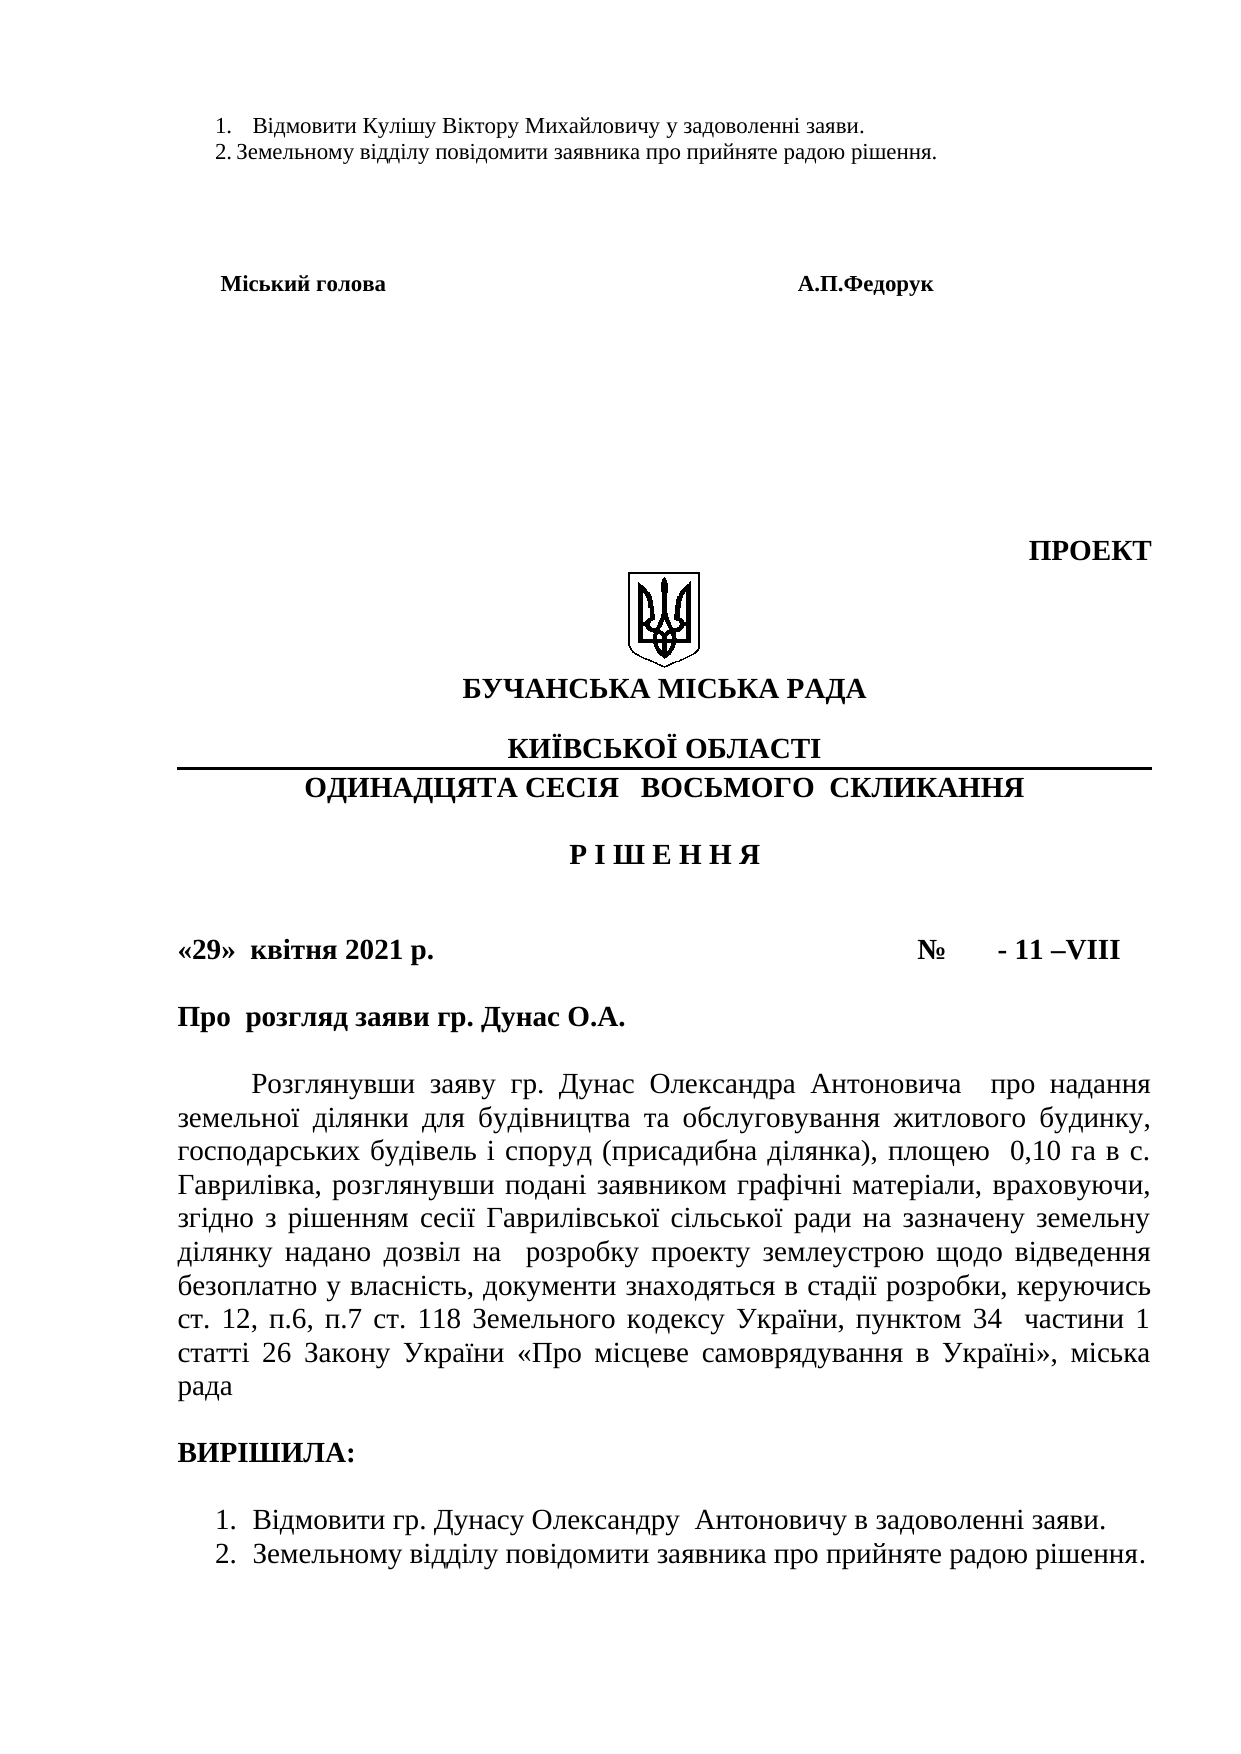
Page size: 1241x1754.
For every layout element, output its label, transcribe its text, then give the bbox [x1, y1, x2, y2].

list Земельному відділу повідомити заявника про прийняте радою рішення. [215, 138, 1152, 164]
text ОДИНАДЦЯТА СЕСІЯ ВОСЬМОГО СКЛИКАННЯ [177, 770, 1152, 803]
text Розглянувши заяву гр. Дунас Олександра Антоновича про надання земельної ділянки для будівництва та обслуговування житлового будинку, господарських будівель і споруд (присадибна ділянка), площею 0,10 га в с. Гаврилівка, розглянувши подані заявником графічні матеріали, враховуючи, згідно з рішенням сесії Гаврилівської сільської ради на зазначену земельну ділянку надано дозвіл на розробку проекту землеустрою щодо відведення безоплатно у власність, документи знаходяться в стадії розробки, керуючись ст. 12, п.6, п.7 ст. 118 Земельного кодексу України, пунктом 34 частини 1 статті 26 Закону України «Про місцеве самоврядування в Україні», міська рада [177, 1066, 1152, 1402]
text Міський голова А.П.Федорук [177, 270, 1152, 296]
text ВИРІШИЛА: [177, 1435, 1152, 1469]
text Про розгляд заяви гр. Дунас О.А. [177, 999, 1152, 1033]
list Відмовити гр. Дунасу Олександру Антоновичу в задоволенні заяви. [215, 1502, 1152, 1536]
text ПРОЕКТ [177, 533, 1152, 567]
text «29» квітня 2021 р. № - 11 –VІІІ [177, 932, 1152, 966]
list Земельному відділу повідомити заявника про прийняте радою рішення. [215, 1536, 1152, 1569]
text Р І Ш Е Н Н Я [177, 837, 1152, 870]
text БУЧАНСЬКА МІСЬКА РАДА [177, 672, 1152, 705]
text КИЇВСЬКОЇ ОБЛАСТІ [177, 731, 1152, 767]
list Відмовити Кулішу Віктору Михайловичу у задоволенні заяви. [215, 112, 1152, 138]
